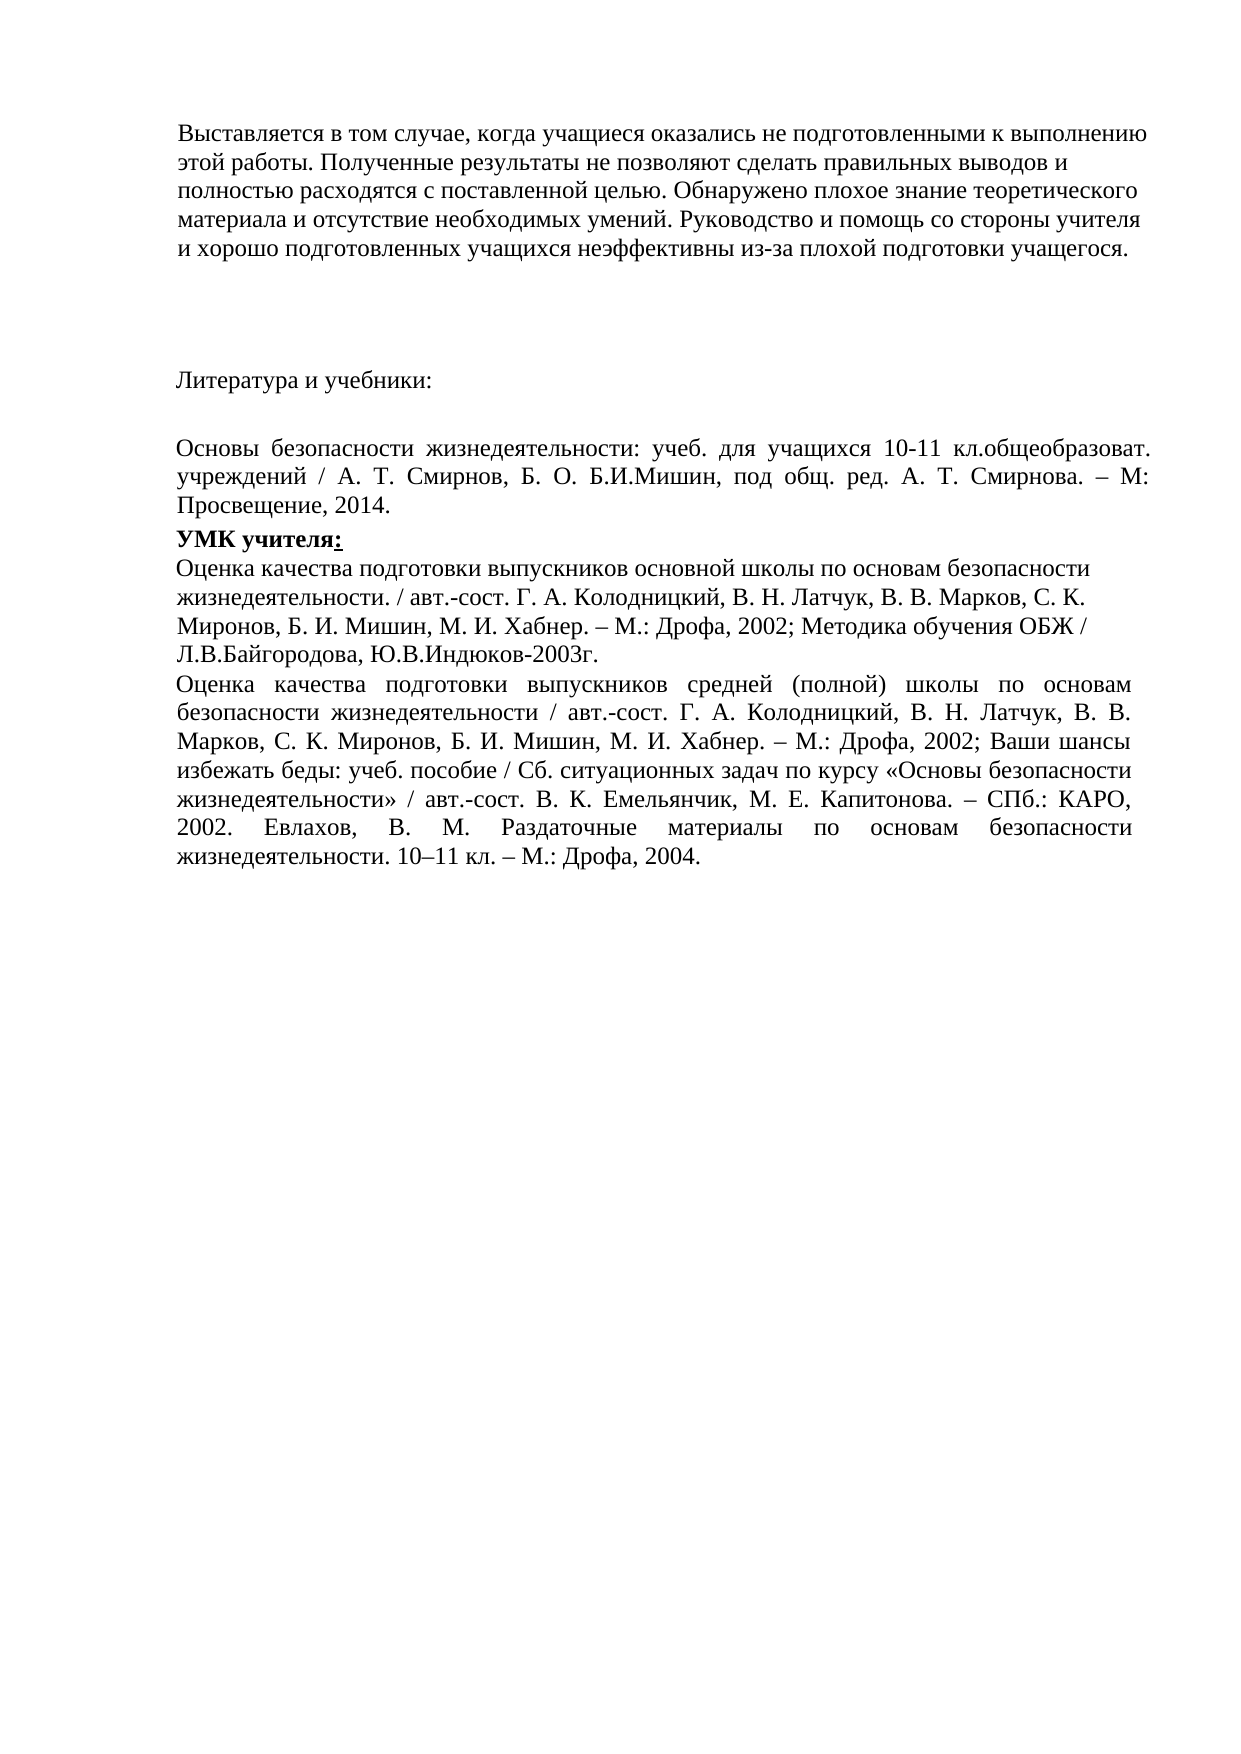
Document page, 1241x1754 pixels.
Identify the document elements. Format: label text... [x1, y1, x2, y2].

text Оценка качества подготовки выпускников основной школы по основам безопасности жизнедеятельности. / авт.-сост. Г. А. Колодницкий, В. Н. Латчук, В. В. Марков, С. К. Миронов, Б. И. Мишин, М. И. Хабнер. – М.: Дрофа, 2002; Методика обучения ОБЖ / Л.В.Байгородова, Ю.В.Индюков-2003г. [176, 553, 1133, 668]
text Основы безопасности жизнедеятельности: учеб. для учащихся 10-11 кл.общеобразоват. учреждений / А. Т. Смирнов, Б. О. Б.И.Мишин, под общ. ред. А. Т. Смирнова. – М: Просвещение, 2014. [176, 433, 1152, 519]
text Оценка качества подготовки выпускников средней (полной) школы по основам безопасности жизнедеятельности / авт.-сост. Г. А. Колодницкий, В. Н. Латчук, В. В. Марков, С. К. Миронов, Б. И. Мишин, М. И. Хабнер. – М.: Дрофа, 2002; Ваши шансы избежать беды: учеб. пособие / Сб. ситуационных задач по курсу «Основы безопасности жизнедеятельности» / авт.-сост. В. К. Емельянчик, М. Е. Капитонова. – СПб.: КАРО, 2002. Евлахов, В. М. Раздаточные материалы по основам безопасности жизнедеятельности. 10–11 кл. – М.: Дрофа, 2004. [176, 669, 1133, 870]
text Выставляется в том случае, когда учащиеся оказались не подготовленными к выполнению этой работы. Полученные результаты не позволяют сделать правильных выводов и полностью расходятся с поставленной целью. Обнаружено плохое знание теоретического материала и отсутствие необходимых умений. Руководство и помощь со стороны учителя и хорошо подготовленных учащихся неэффективны из-за плохой подготовки учащегося. [177, 118, 1152, 262]
text Литература и учебники: [176, 365, 1152, 394]
text УМК учителя: [176, 524, 1153, 553]
